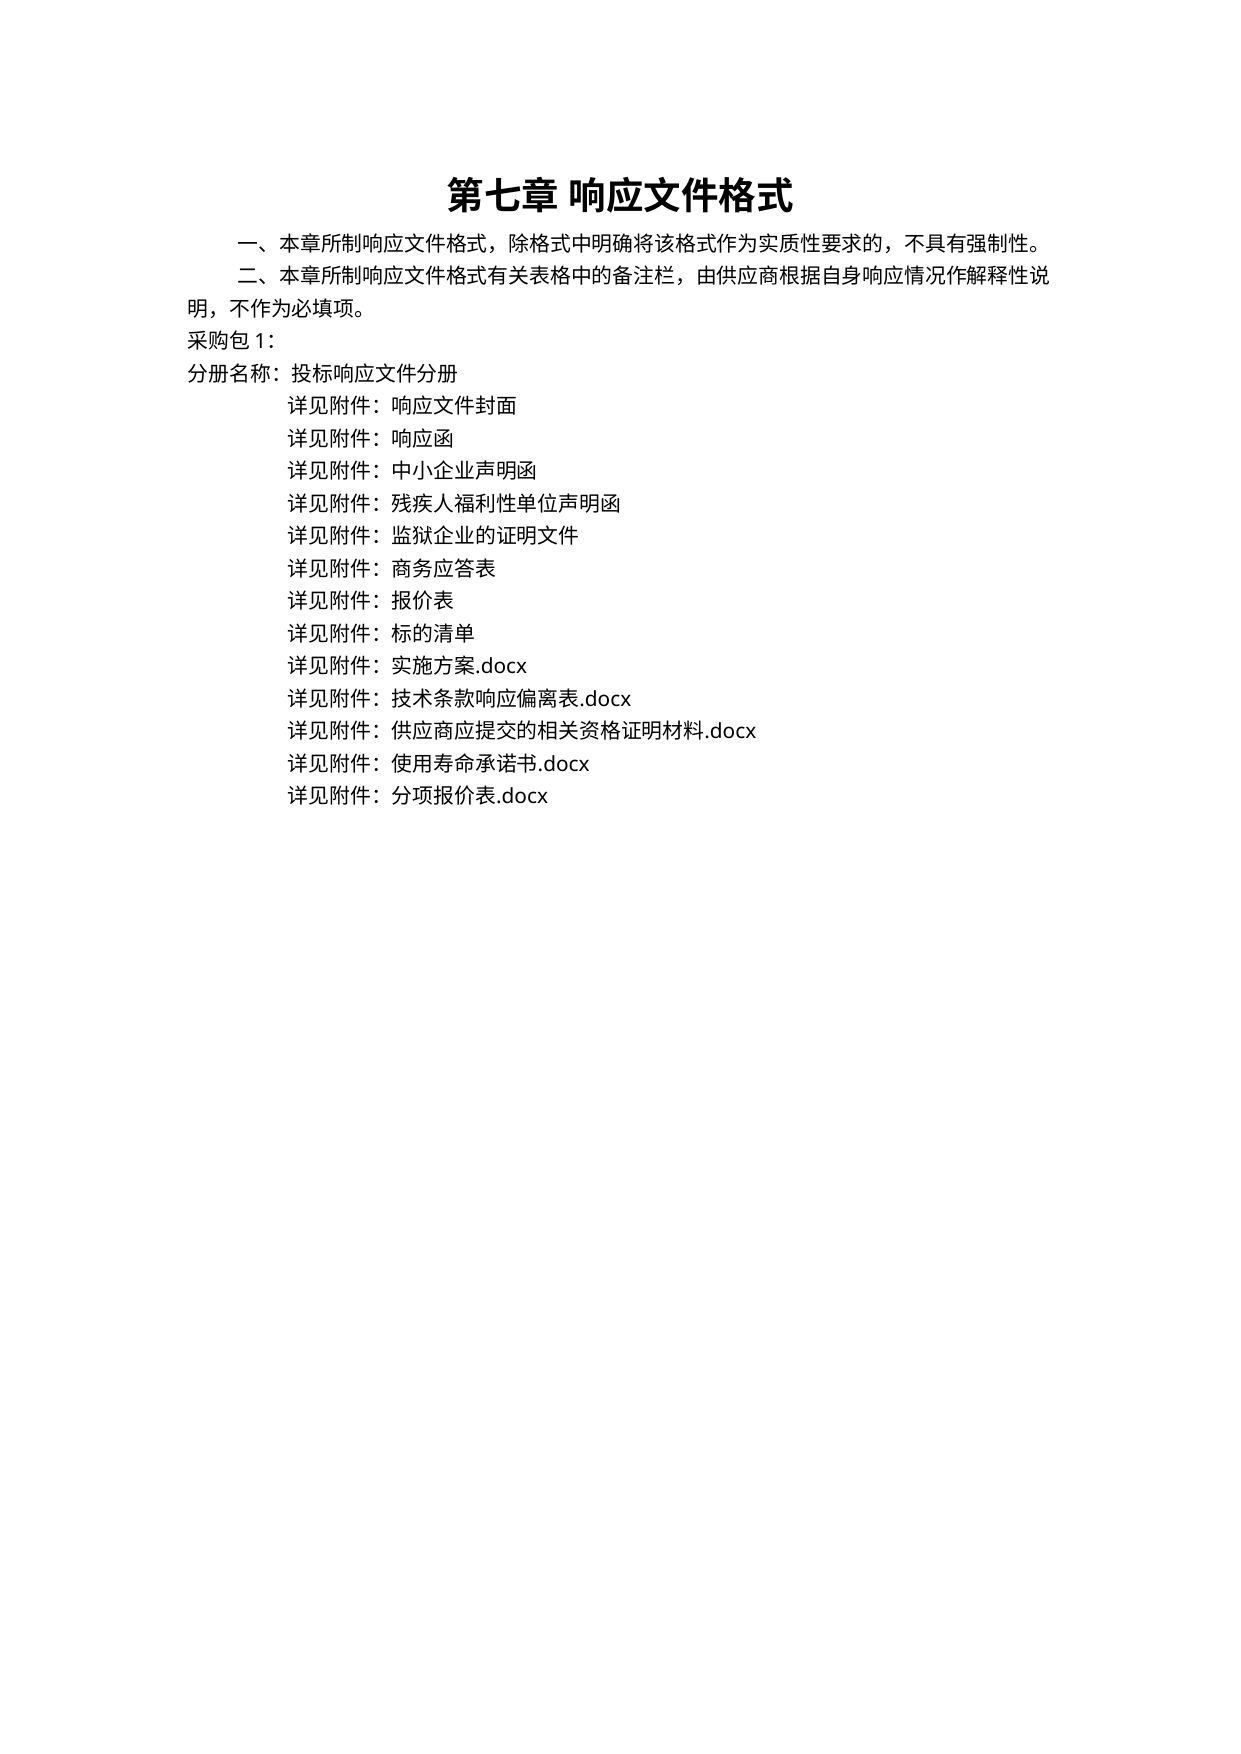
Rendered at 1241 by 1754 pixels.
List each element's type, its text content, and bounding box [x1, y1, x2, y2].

text 一、本章所制响应文件格式，除格式中明确将该格式作为实质性要求的，不具有强制性。 [187, 227, 1053, 259]
text 详见附件：实施方案.docx [187, 649, 1053, 682]
text 详见附件：中小企业声明函 [187, 454, 1053, 487]
text 第七章 响应文件格式 [187, 162, 1053, 227]
text 详见附件：商务应答表 [187, 552, 1053, 584]
text 详见附件：标的清单 [187, 617, 1053, 649]
text 二、本章所制响应文件格式有关表格中的备注栏，由供应商根据自身响应情况作解释性说明，不作为必填项。 [187, 259, 1053, 324]
text 详见附件：分项报价表.docx [187, 779, 1053, 812]
text 详见附件：使用寿命承诺书.docx [187, 747, 1053, 779]
text 详见附件：技术条款响应偏离表.docx [187, 682, 1053, 714]
text 分册名称：投标响应文件分册 [187, 357, 1053, 389]
text 详见附件：响应文件封面 [187, 389, 1053, 422]
text 详见附件：监狱企业的证明文件 [187, 519, 1053, 552]
text 详见附件：响应函 [187, 422, 1053, 454]
text 详见附件：报价表 [187, 584, 1053, 617]
text 采购包1： [187, 324, 1053, 357]
text 详见附件：残疾人福利性单位声明函 [187, 487, 1053, 519]
text 详见附件：供应商应提交的相关资格证明材料.docx [187, 714, 1053, 747]
